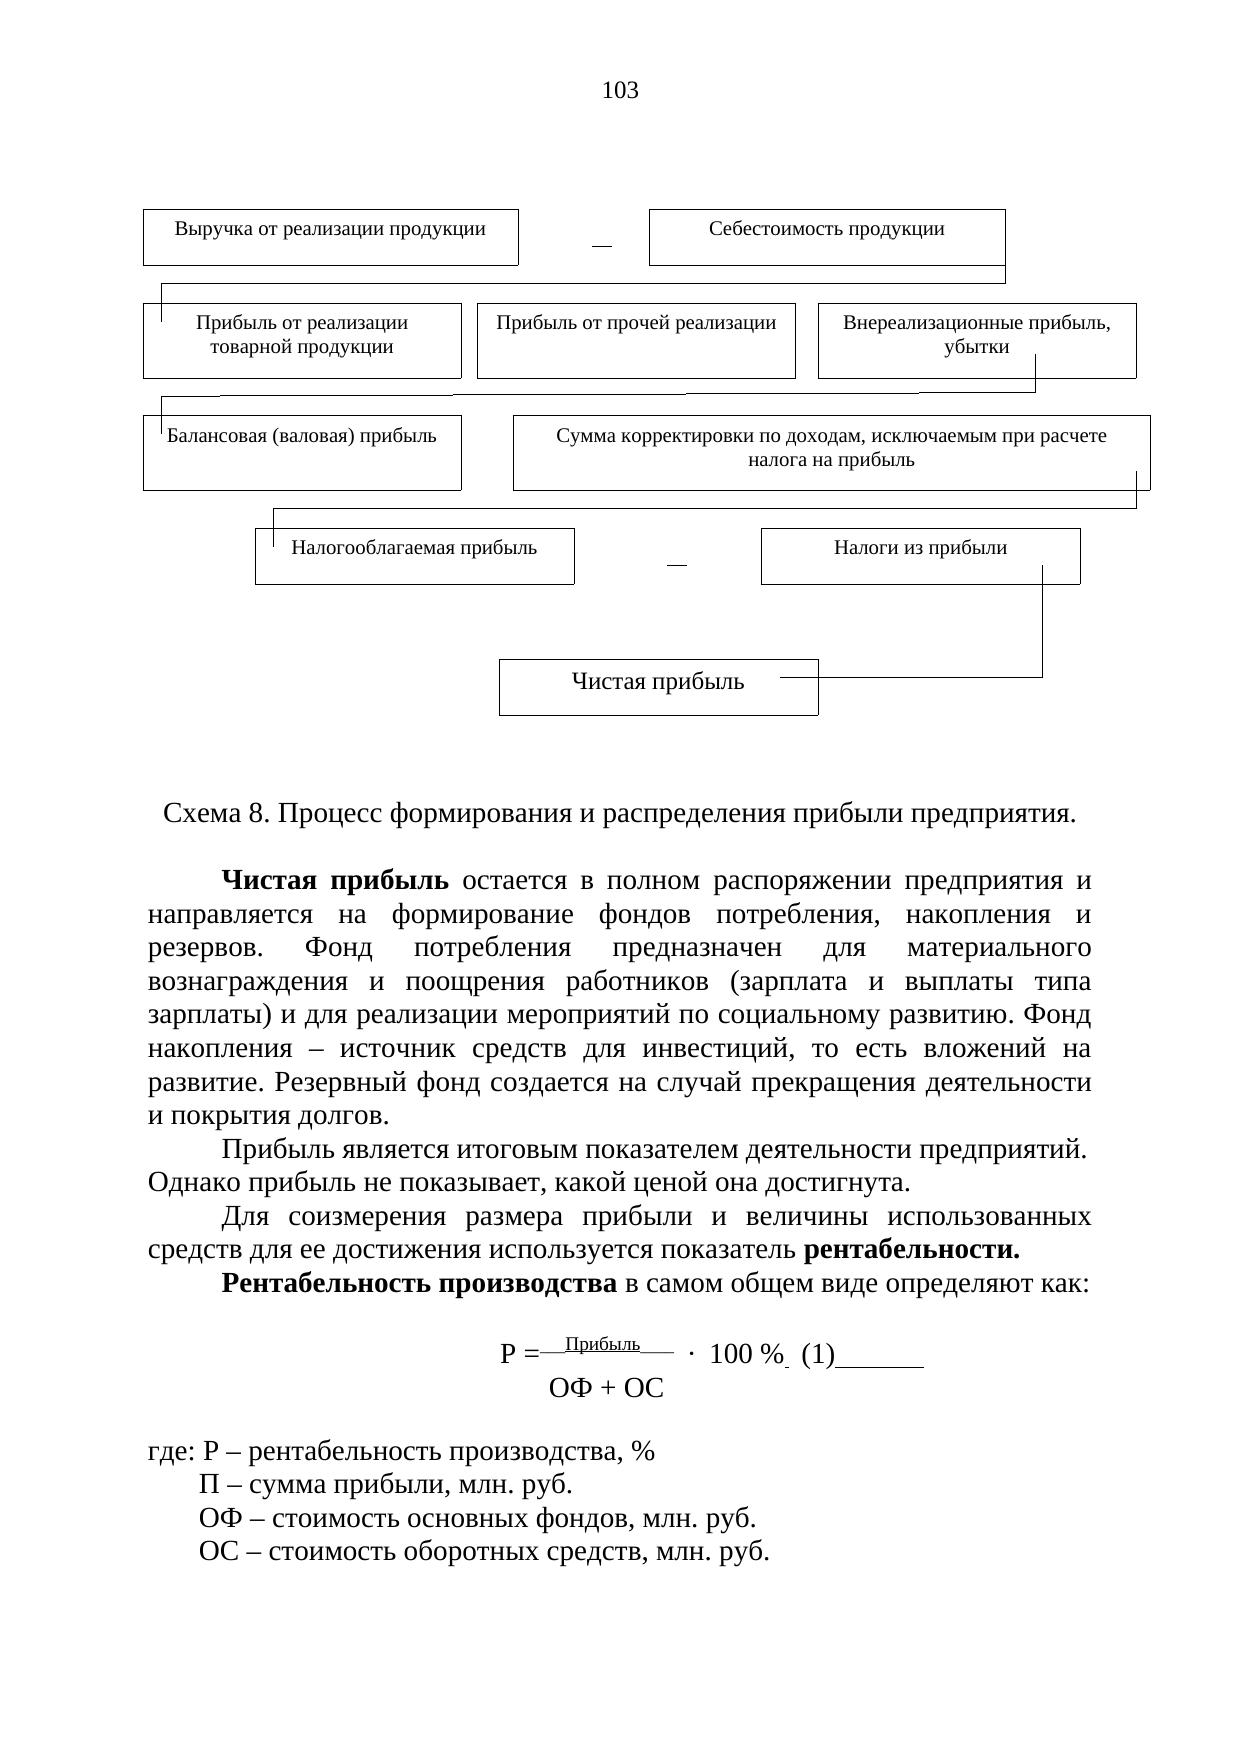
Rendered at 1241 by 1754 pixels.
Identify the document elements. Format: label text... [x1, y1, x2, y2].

text Для соизмерения размера прибыли и величины использованных средств для ее достижения используется показатель рентабельности. [148, 1198, 1092, 1265]
text Схема 8. Процесс формирования и распределения прибыли предприятия. [148, 795, 1092, 829]
text Р =___Прибыль____ · 100 % (1) [148, 1332, 1092, 1370]
text Рентабельность производства в самом общем виде определяют как: [148, 1265, 1092, 1298]
text П – сумма прибыли, млн. руб. [148, 1466, 1092, 1500]
text Прибыль является итоговым показателем деятельности предприятий. [148, 1131, 1092, 1164]
text где: Р – рентабельность производства, % [148, 1433, 1092, 1466]
text Чистая прибыль остается в полном распоряжении предприятия и направляется на формирование фондов потребления, накопления и резервов. Фонд потребления предназначен для материального вознаграждения и поощрения работников (зарплата и выплаты типа зарплаты) и для реализации мероприятий по социальному развитию. Фонд накопления – источник средств для инвестиций, то есть вложений на развитие. Резервный фонд создается на случай прекращения деятельности и покрытия долгов. [148, 862, 1092, 1131]
text ОФ + ОС [148, 1370, 1092, 1404]
text ОФ – стоимость основных фондов, млн. руб. [148, 1500, 1092, 1533]
text Однако прибыль не показывает, какой ценой она достигнута. [148, 1164, 1092, 1198]
text ОС – стоимость оборотных средств, млн. руб. [148, 1533, 1092, 1567]
